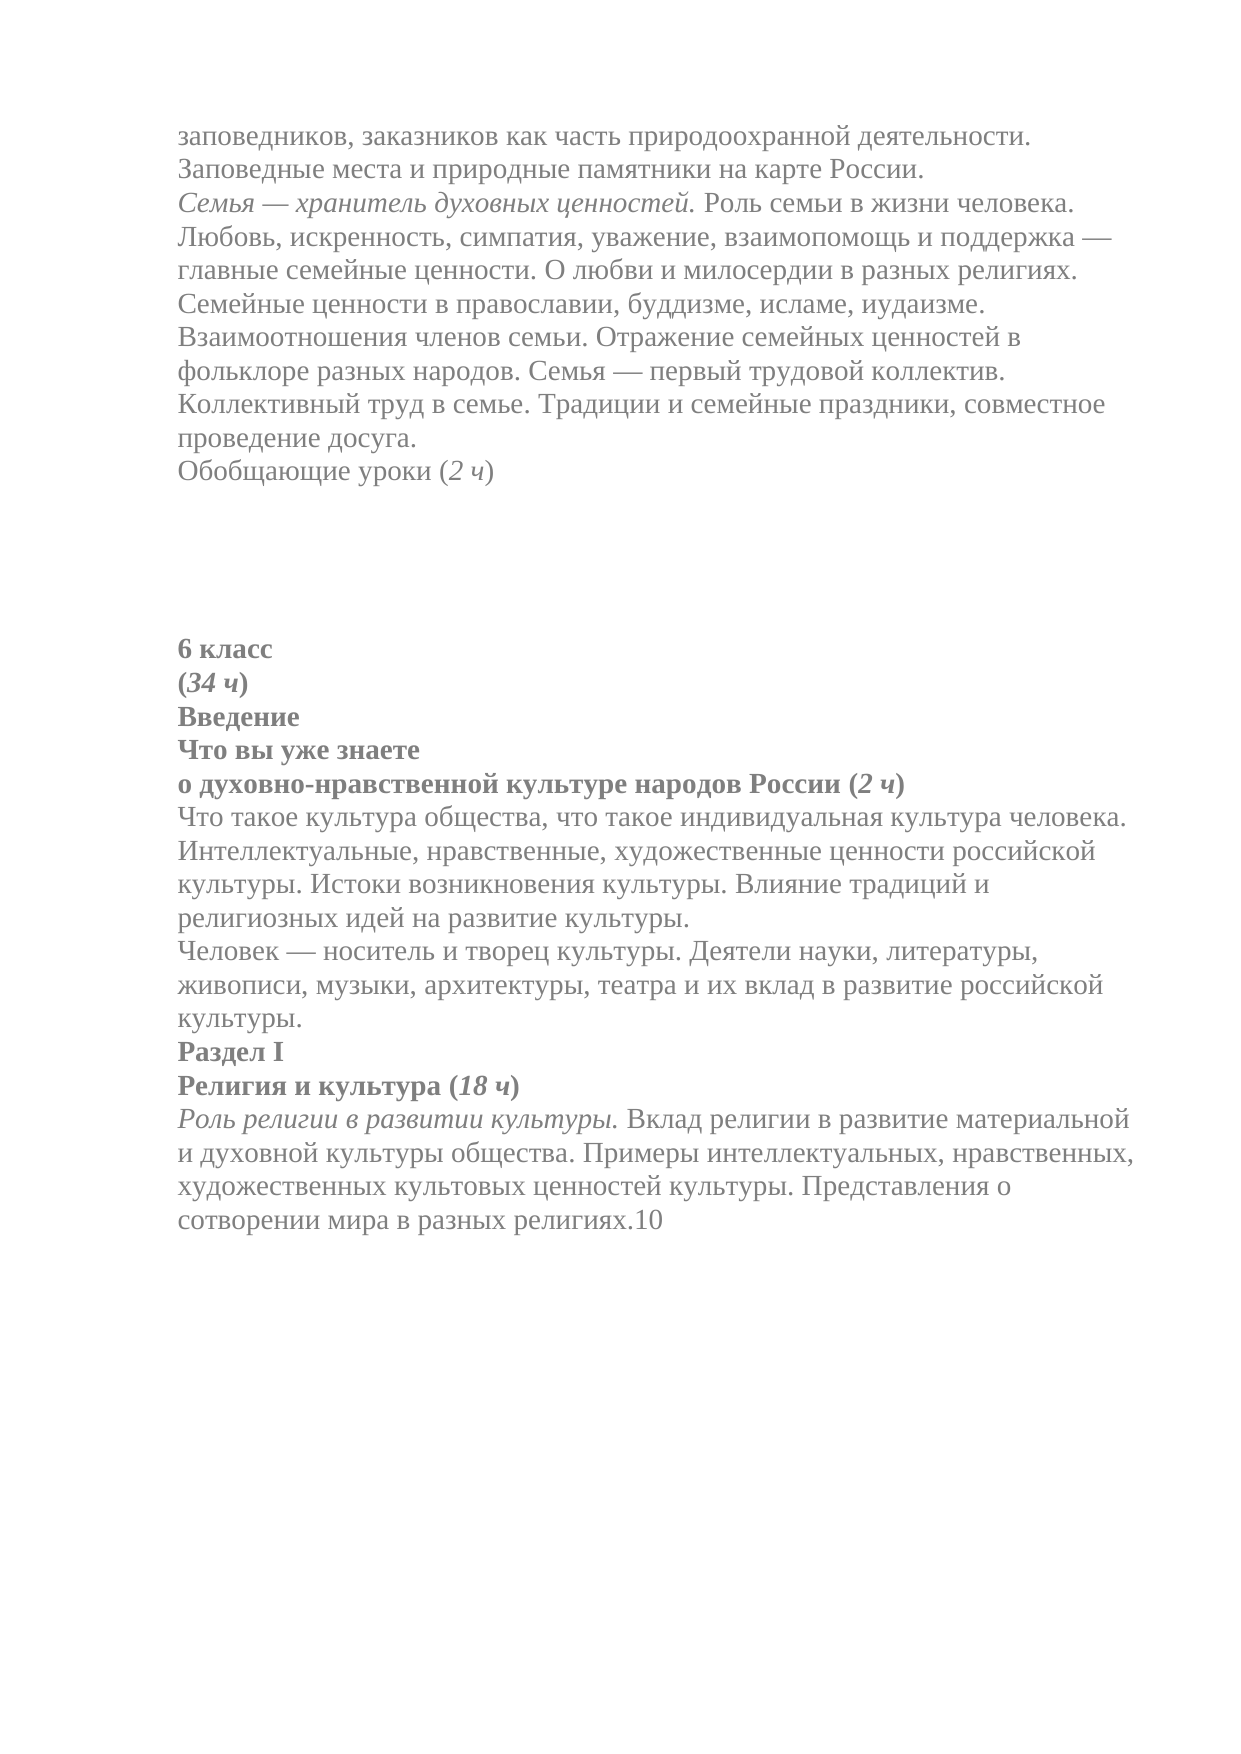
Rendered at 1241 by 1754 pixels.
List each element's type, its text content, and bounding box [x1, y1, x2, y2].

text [177, 118, 1152, 185]
text Обобщающие уроки (2 ч) [177, 453, 1152, 487]
text Религия и культура (18 ч) [177, 1068, 1152, 1101]
text Введение [177, 699, 1152, 732]
text Роль религии в развитии культуры. Вклад религии в развитие материальной и духовной культуры общества. Примеры интеллектуальных, нравственных, художественных культовых ценностей культуры. Представления о сотворении мира в разных религиях.10 [177, 1101, 1152, 1235]
text Что вы уже знаете [177, 732, 1152, 766]
text 6 класс [177, 632, 1152, 665]
text Человек — носитель и творец культуры. Деятели науки, литературы, живописи, музыки, архитектуры, театра и их вклад в развитие российской культуры. [177, 933, 1152, 1034]
text о духовно-нравственной культуре народов России (2 ч) [177, 766, 1152, 799]
text Раздел I [177, 1034, 1152, 1068]
text Семья — хранитель духовных ценностей. Роль семьи в жизни человека. Любовь, искренность, симпатия, уважение, взаимопомощь и поддержка — главные семейные ценности. О любви и милосердии в разных религиях. Семейные ценности в православии, буддизме, исламе, иудаизме. Взаимоотношения членов семьи. Отражение семейных ценностей в фольклоре разных народов. Семья — первый трудовой коллектив. Коллективный труд в семье. Традиции и семейные праздники, совместное проведение досуга. [177, 185, 1152, 453]
text (34 ч) [177, 665, 1152, 699]
text Что такое культура общества, что такое индивидуальная культура человека. Интеллектуальные, нравственные, художественные ценности российской культуры. Истоки возникновения культуры. Влияние традиций и религиозных идей на развитие культуры. [177, 799, 1152, 933]
